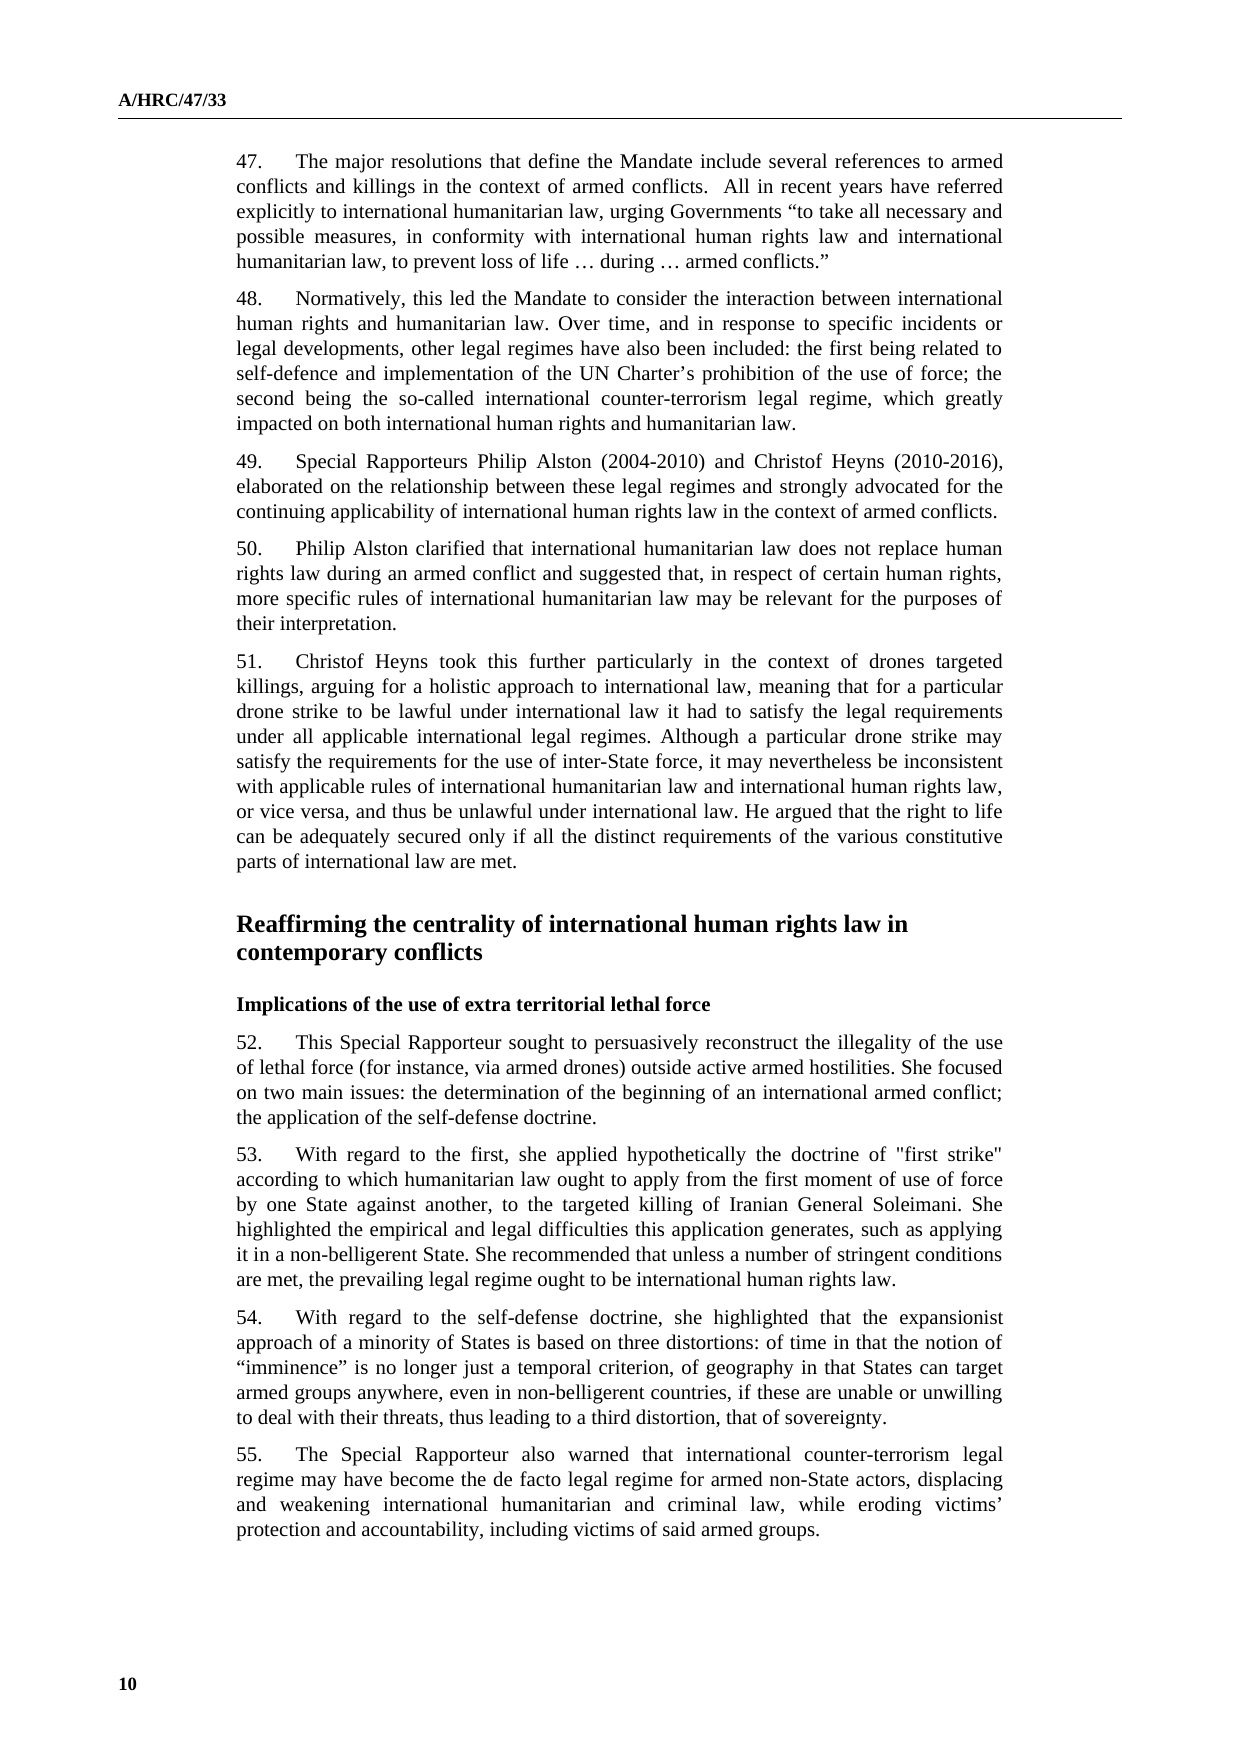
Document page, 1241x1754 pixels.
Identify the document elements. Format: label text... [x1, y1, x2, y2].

text Normatively, this led the Mandate to consider the interaction between international human rights and humanitarian law. Over time, and in response to specific incidents or legal developments, other legal regimes have also been included: the first being related to self-defence and implementation of the UN Charter’s prohibition of the use of force; the second being the so-called international counter-terrorism legal regime, which greatly impacted on both international human rights and humanitarian law. [236, 285, 1004, 435]
text The major resolutions that define the Mandate include several references to armed conflicts and killings in the context of armed conflicts. All in recent years have referred explicitly to international humanitarian law, urging Governments “to take all necessary and possible measures, in conformity with international human rights law and international humanitarian law, to prevent loss of life … during … armed conflicts.” [236, 148, 1004, 273]
text Christof Heyns took this further particularly in the context of drones targeted killings, arguing for a holistic approach to international law, meaning that for a particular drone strike to be lawful under international law it had to satisfy the legal requirements under all applicable international legal regimes. Although a particular drone strike may satisfy the requirements for the use of inter-State force, it may nevertheless be inconsistent with applicable rules of international humanitarian law and international human rights law, or vice versa, and thus be unlawful under international law. He argued that the right to life can be adequately secured only if all the distinct requirements of the various constitutive parts of international law are met. [236, 648, 1004, 873]
text This Special Rapporteur sought to persuasively reconstruct the illegality of the use of lethal force (for instance, via armed drones) outside active armed hostilities. She focused on two main issues: the determination of the beginning of an international armed conflict; the application of the self-defense doctrine. [236, 1029, 1004, 1129]
text The Special Rapporteur also warned that international counter-terrorism legal regime may have become the de facto legal regime for armed non-State actors, displacing and weakening international humanitarian and criminal law, while eroding victims’ protection and accountability, including victims of said armed groups. [236, 1441, 1004, 1541]
text Reaffirming the centrality of international human rights law in contemporary conflicts [118, 910, 1004, 966]
text Philip Alston clarified that international humanitarian law does not replace human rights law during an armed conflict and suggested that, in respect of certain human rights, more specific rules of international humanitarian law may be relevant for the purposes of their interpretation. [236, 535, 1004, 635]
text Implications of the use of extra territorial lethal force [118, 991, 1004, 1016]
text With regard to the self-defense doctrine, she highlighted that the expansionist approach of a minority of States is based on three distortions: of time in that the notion of “imminence” is no longer just a temporal criterion, of geography in that States can target armed groups anywhere, even in non-belligerent countries, if these are unable or unwilling to deal with their threats, thus leading to a third distortion, that of sovereignty. [236, 1304, 1004, 1429]
text With regard to the first, she applied hypothetically the doctrine of "first strike" according to which humanitarian law ought to apply from the first moment of use of force by one State against another, to the targeted killing of Iranian General Soleimani. She highlighted the empirical and legal difficulties this application generates, such as applying it in a non-belligerent State. She recommended that unless a number of stringent conditions are met, the prevailing legal regime ought to be international human rights law. [236, 1141, 1004, 1291]
text Special Rapporteurs Philip Alston (2004-2010) and Christof Heyns (2010-2016), elaborated on the relationship between these legal regimes and strongly advocated for the continuing applicability of international human rights law in the context of armed conflicts. [236, 448, 1004, 523]
